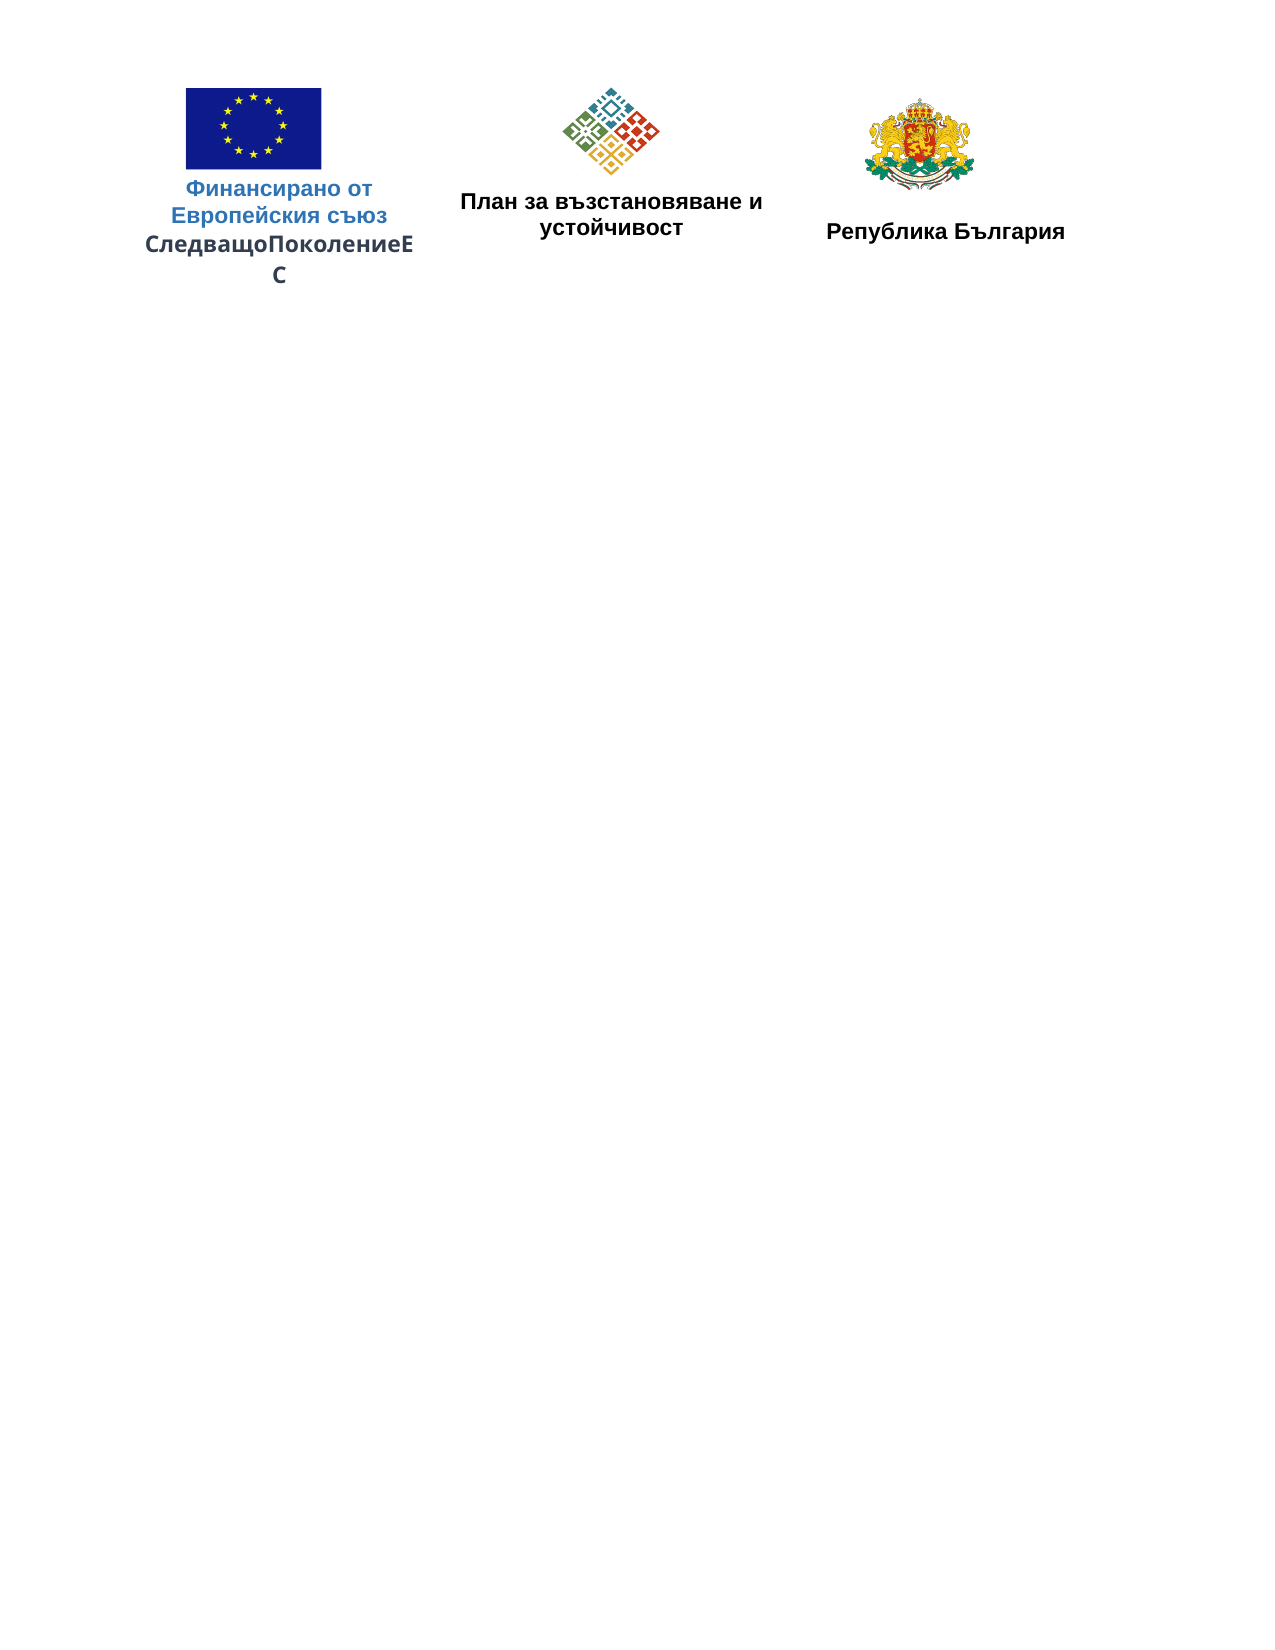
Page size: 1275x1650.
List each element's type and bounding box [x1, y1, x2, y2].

picture [561, 87, 661, 176]
picture [864, 97, 975, 190]
picture [183, 88, 324, 172]
